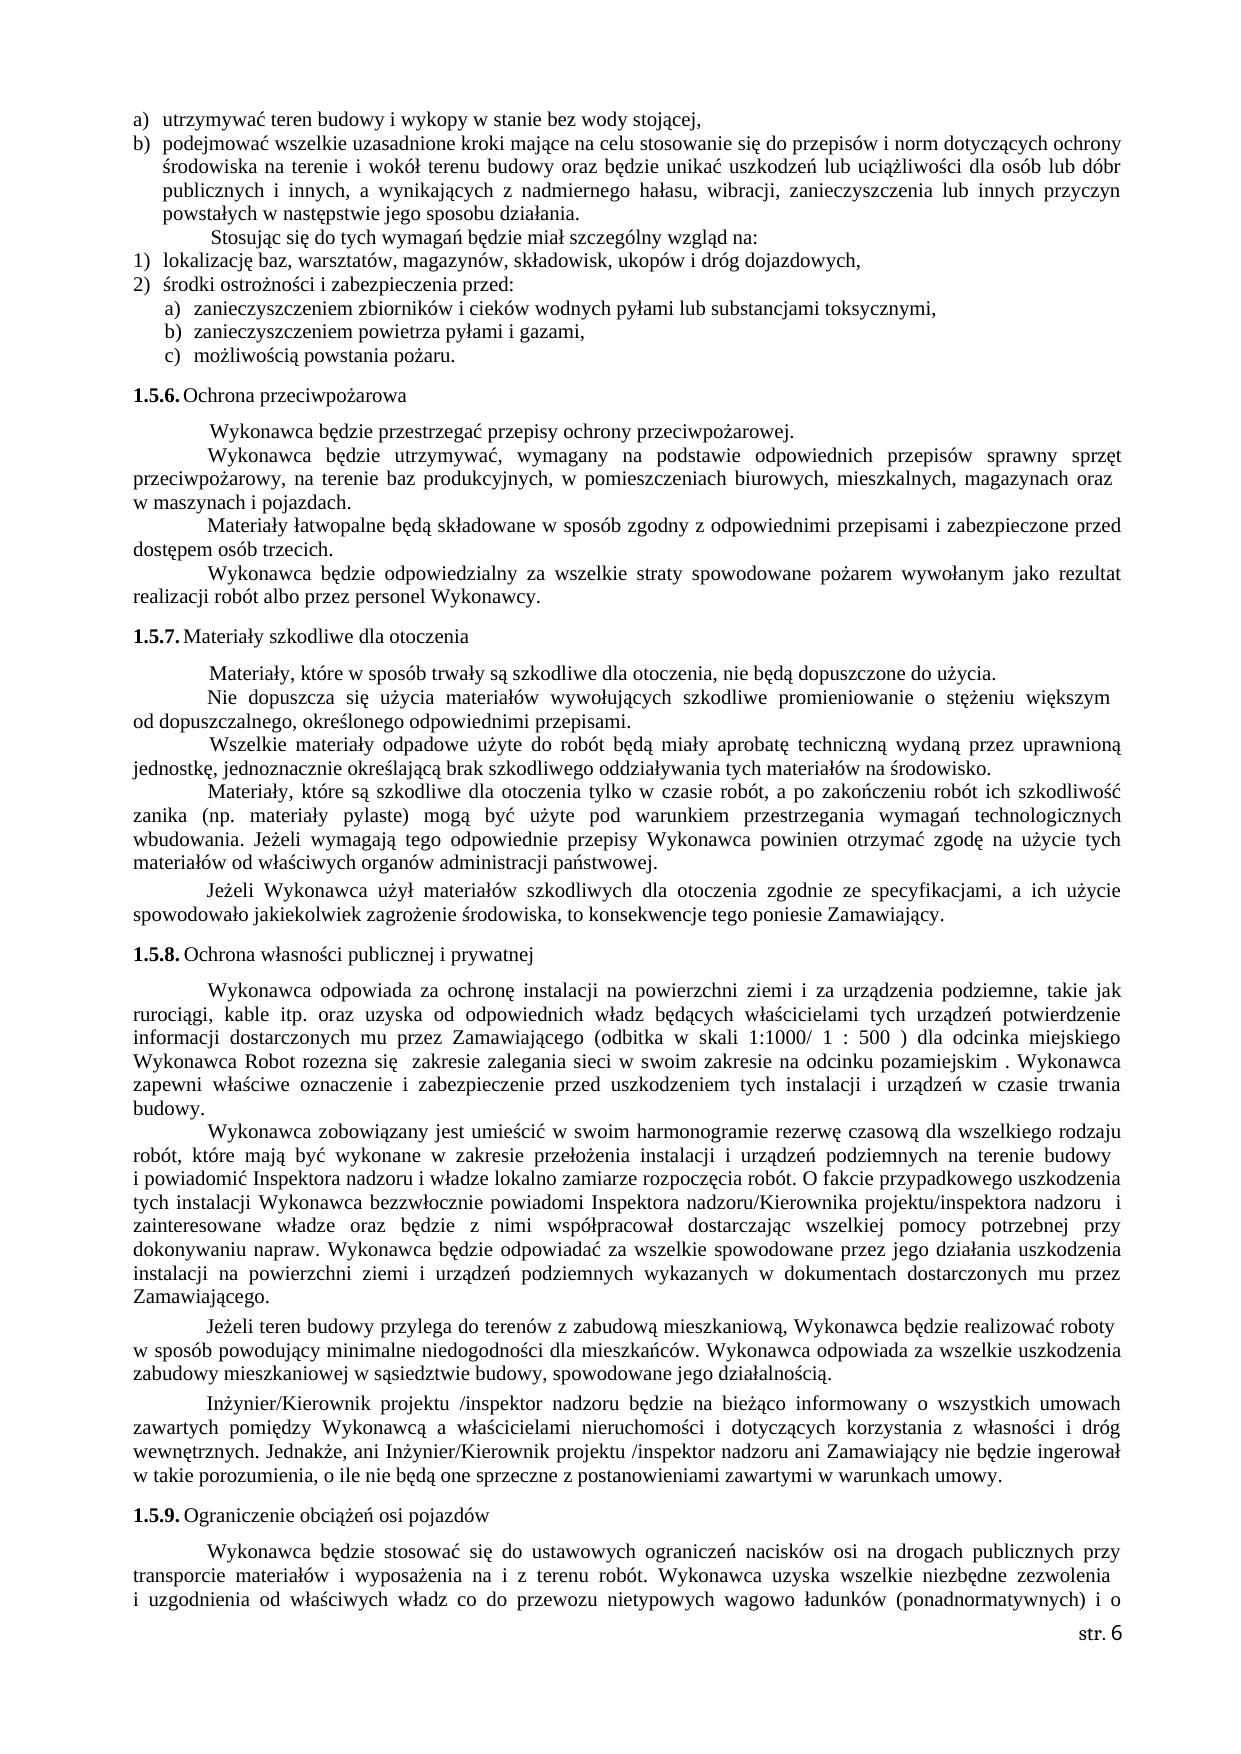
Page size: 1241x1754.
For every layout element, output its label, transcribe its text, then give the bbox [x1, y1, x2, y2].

list możliwością powstania pożaru. [164, 343, 1122, 367]
text Wykonawca będzie utrzymywać, wymagany na podstawie odpowiednich przepisów sprawny sprzęt przeciwpożarowy, na terenie baz produkcyjnych, w pomieszczeniach biurowych, mieszkalnych, magazynach oraz w maszynach i pojazdach. [133, 443, 1122, 514]
list zanieczyszczeniem powietrza pyłami i gazami, [164, 320, 1122, 343]
list zanieczyszczeniem zbiorników i cieków wodnych pyłami lub substancjami toksycznymi, [164, 296, 1122, 320]
list podejmować wszelkie uzasadnione kroki mające na celu stosowanie się do przepisów i norm dotyczących ochrony środowiska na terenie i wokół terenu budowy oraz będzie unikać uszkodzeń lub uciążliwości dla osób lub dóbr publicznych i innych, a wynikających z nadmiernego hałasu, wibracji, zanieczyszczenia lub innych przyczyn powstałych w następstwie jego sposobu działania. [133, 131, 1122, 226]
text Wykonawca zobowiązany jest umieścić w swoim harmonogramie rezerwę czasową dla wszelkiego rodzaju robót, które mają być wykonane w zakresie przełożenia instalacji i urządzeń podziemnych na terenie budowy i powiadomić Inspektora nadzoru i władze lokalno zamiarze rozpoczęcia robót. O fakcie przypadkowego uszkodzenia tych instalacji Wykonawca bezzwłocznie powiadomi Inspektora nadzoru/Kierownika projektu/inspektora nadzoru i zainteresowane władze oraz będzie z nimi współpracował dostarczając wszelkiej pomocy potrzebnej przy dokonywaniu napraw. Wykonawca będzie odpowiadać za wszelkie spowodowane przez jego działania uszkodzenia instalacji na powierzchni ziemi i urządzeń podziemnych wykazanych w dokumentach dostarczonych mu przez Zamawiającego. [133, 1120, 1122, 1308]
text Stosując się do tych wymagań będzie miał szczególny wzgląd na: [210, 226, 1122, 249]
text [133, 1539, 1122, 1611]
list lokalizację baz, warsztatów, magazynów, składowisk, ukopów i dróg dojazdowych, [133, 249, 1122, 273]
text Jeżeli teren budowy przylega do terenów z zabudową mieszkaniową, Wykonawca będzie realizować roboty w sposób powodujący minimalne niedogodności dla mieszkańców. Wykonawca odpowiada za wszelkie uszkodzenia zabudowy mieszkaniowej w sąsiedztwie budowy, spowodowane jego działalnością. [133, 1315, 1122, 1385]
text Jeżeli Wykonawca użył materiałów szkodliwych dla otoczenia zgodnie ze specyfikacjami, a ich użycie spowodowało jakiekolwiek zagrożenie środowiska, to konsekwencje tego poniesie Zamawiający. [133, 878, 1122, 926]
list utrzymywać teren budowy i wykopy w stanie bez wody stojącej, [133, 108, 1122, 131]
text Wykonawca odpowiada za ochronę instalacji na powierzchni ziemi i za urządzenia podziemne, takie jak rurociągi, kable itp. oraz uzyska od odpowiednich władz będących właścicielami tych urządzeń potwierdzenie informacji dostarczonych mu przez Zamawiającego (odbitka w skali 1:1000/ 1 : 500 ) dla odcinka miejskiego Wykonawca Robot rozezna się zakresie zalegania sieci w swoim zakresie na odcinku pozamiejskim . Wykonawca zapewni właściwe oznaczenie i zabezpieczenie przed uszkodzeniem tych instalacji i urządzeń w czasie trwania budowy. [133, 979, 1122, 1120]
text Wykonawca będzie przestrzegać przepisy ochrony przeciwpożarowej. [209, 420, 1122, 443]
text Inżynier/Kierownik projektu /inspektor nadzoru będzie na bieżąco informowany o wszystkich umowach zawartych pomiędzy Wykonawcą a właścicielami nieruchomości i dotyczących korzystania z własności i dróg wewnętrznych. Jednakże, ani Inżynier/Kierownik projektu /inspektor nadzoru ani Zamawiający nie będzie ingerował w takie porozumienia, o ile nie będą one sprzeczne z postanowieniami zawartymi w warunkach umowy. [133, 1391, 1122, 1487]
text 1.5.9. Ograniczenie obciążeń osi pojazdów [133, 1503, 1122, 1527]
list środki ostrożności i zabezpieczenia przed: [133, 273, 1122, 296]
text Materiały, które w sposób trwały są szkodliwe dla otoczenia, nie będą dopuszczone do użycia. [209, 662, 1122, 685]
text Wszelkie materiały odpadowe użyte do robót będą miały aprobatę techniczną wydaną przez uprawnioną jednostkę, jednoznacznie określającą brak szkodliwego oddziaływania tych materiałów na środowisko. [133, 733, 1122, 780]
text Materiały łatwopalne będą składowane w sposób zgodny z odpowiednimi przepisami i zabezpieczone przed dostępem osób trzecich. [133, 514, 1122, 561]
text Wykonawca będzie odpowiedzialny za wszelkie straty spowodowane pożarem wywołanym jako rezultat realizacji robót albo przez personel Wykonawcy. [133, 561, 1122, 608]
text Materiały, które są szkodliwe dla otoczenia tylko w czasie robót, a po zakończeniu robót ich szkodliwość zanika (np. materiały pylaste) mogą być użyte pod warunkiem przestrzegania wymagań technologicznych wbudowania. Jeżeli wymagają tego odpowiednie przepisy Wykonawca powinien otrzymać zgodę na użycie tych materiałów od właściwych organów administracji państwowej. [133, 780, 1122, 874]
text Nie dopuszcza się użycia materiałów wywołujących szkodliwe promieniowanie o stężeniu większym od dopuszczalnego, określonego odpowiednimi przepisami. [133, 686, 1122, 733]
text 1.5.8. Ochrona własności publicznej i prywatnej [133, 942, 1122, 966]
text 1.5.6. Ochrona przeciwpożarowa [133, 383, 1122, 407]
text 1.5.7. Materiały szkodliwe dla otoczenia [133, 624, 1122, 648]
